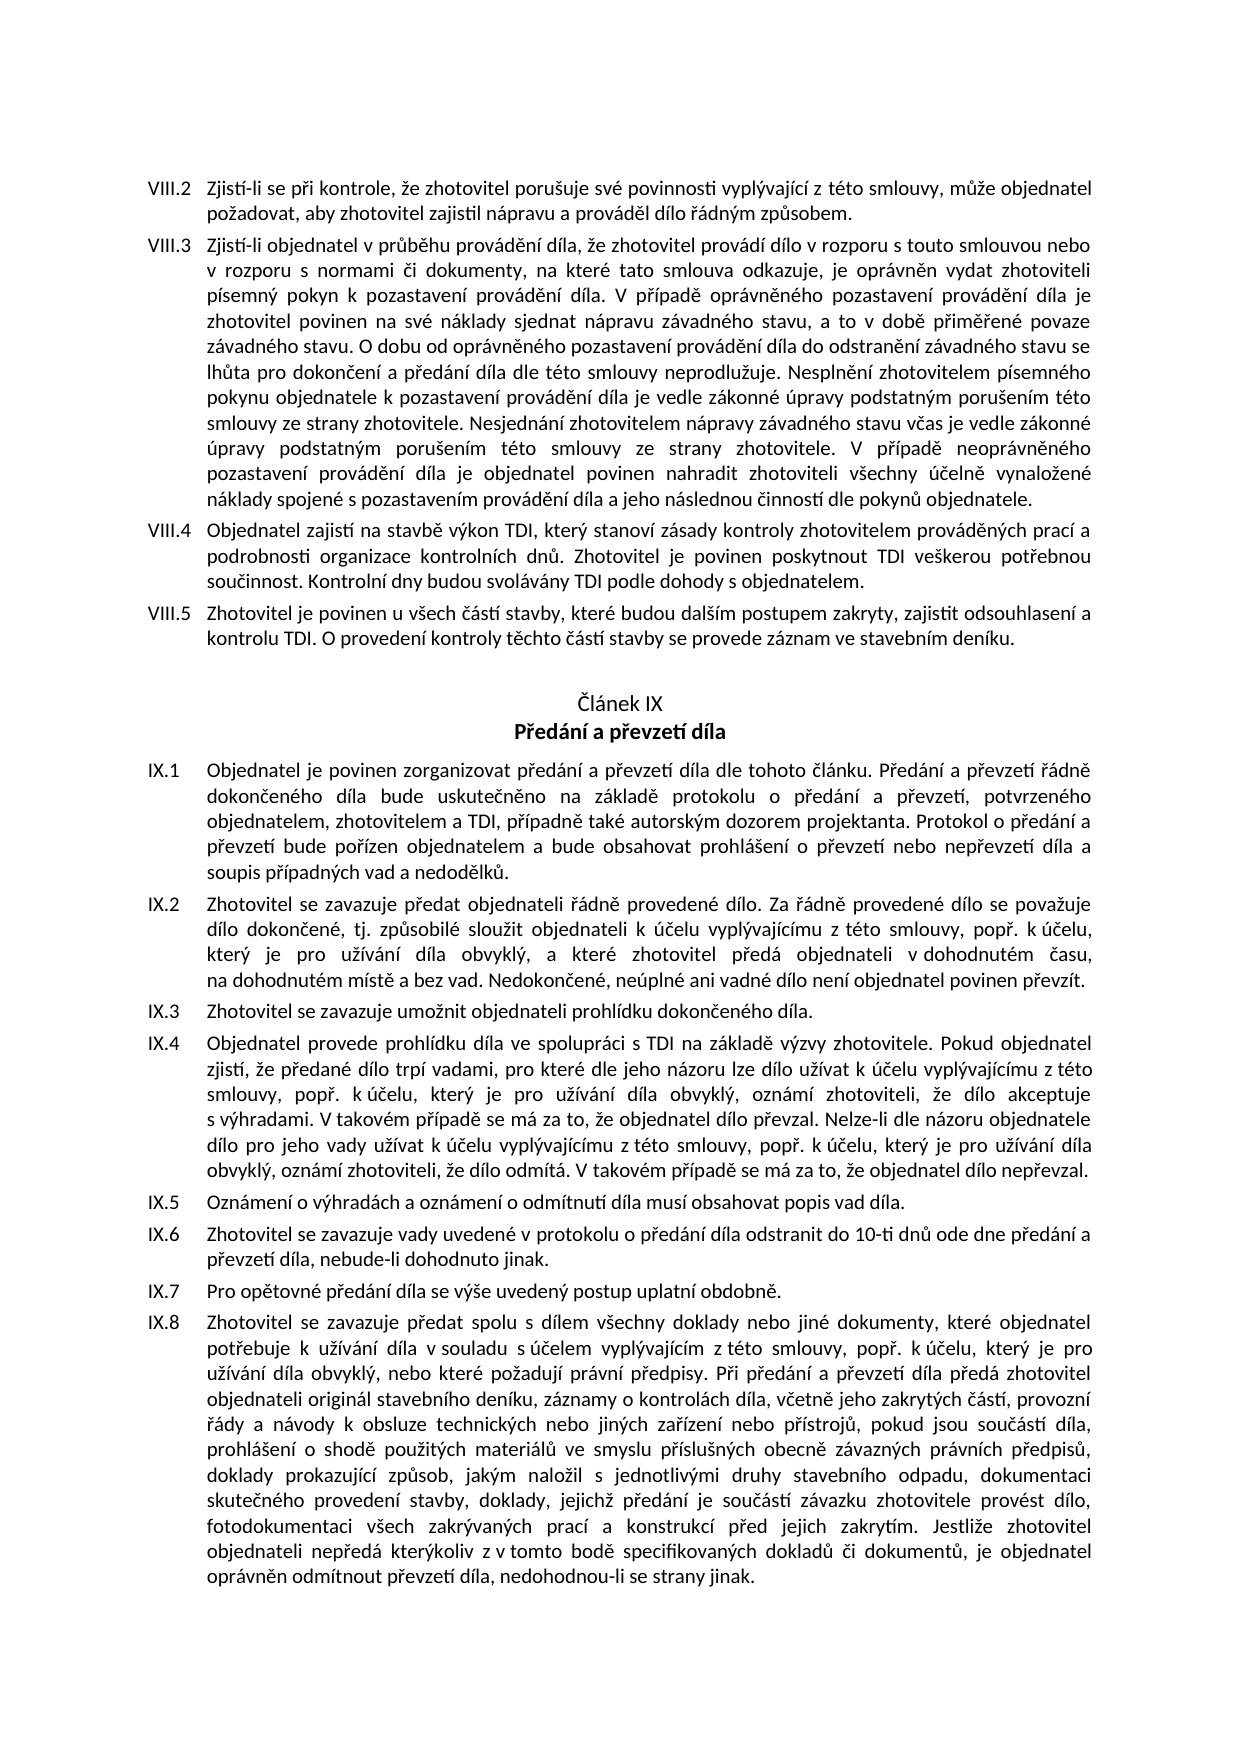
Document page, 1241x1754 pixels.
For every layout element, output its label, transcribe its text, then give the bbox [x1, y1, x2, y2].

list Zjistí-li objednatel v průběhu provádění díla, že zhotovitel provádí dílo v rozporu s touto smlouvou nebo v rozporu s normami či dokumenty, na které tato smlouva odkazuje, je oprávněn vydat zhotoviteli písemný pokyn k pozastavení provádění díla. V případě oprávněného pozastavení provádění díla je zhotovitel povinen na své náklady sjednat nápravu závadného stavu, a to v době přiměřené povaze závadného stavu. O dobu od oprávněného pozastavení provádění díla do odstranění závadného stavu se lhůta pro dokončení a předání díla dle této smlouvy neprodlužuje. Nesplnění zhotovitelem písemného pokynu objednatele k pozastavení provádění díla je vedle zákonné úpravy podstatným porušením této smlouvy ze strany zhotovitele. Nesjednání zhotovitelem nápravy závadného stavu včas je vedle zákonné úpravy podstatným porušením této smlouvy ze strany zhotovitele. V případě neoprávněného pozastavení provádění díla je objednatel povinen nahradit zhotoviteli všechny účelně vynaložené náklady spojené s pozastavením provádění díla a jeho následnou činností dle pokynů objednatele. [148, 232, 1093, 511]
list Objednatel zajistí na stavbě výkon TDI, který stanoví zásady kontroly zhotovitelem prováděných prací a podrobnosti organizace kontrolních dnů. Zhotovitel je povinen poskytnout TDI veškerou potřebnou součinnost. Kontrolní dny budou svolávány TDI podle dohody s objednatelem. [148, 518, 1093, 594]
list Zhotovitel se zavazuje předat spolu s dílem všechny doklady nebo jiné dokumenty, které objednatel potřebuje k užívání díla v souladu s účelem vyplývajícím z této smlouvy, popř. k účelu, který je pro užívání díla obvyklý, nebo které požadují právní předpisy. Při předání a převzetí díla předá zhotovitel objednateli originál stavebního deníku, záznamy o kontrolách díla, včetně jeho zakrytých částí, provozní řády a návody k obsluze technických nebo jiných zařízení nebo přístrojů, pokud jsou součástí díla, prohlášení o shodě použitých materiálů ve smyslu příslušných obecně závazných právních předpisů, doklady prokazující způsob, jakým naložil s jednotlivými druhy stavebního odpadu, dokumentaci skutečného provedení stavby, doklady, jejichž předání je součástí závazku zhotovitele provést dílo, fotodokumentaci všech zakrývaných prací a konstrukcí před jejich zakrytím. Jestliže zhotovitel objednateli nepředá kterýkoliv z v tomto bodě specifikovaných dokladů či dokumentů, je objednatel oprávněn odmítnout převzetí díla, nedohodnou-li se strany jinak. [148, 1309, 1093, 1589]
list Zhotovitel se zavazuje předat objednateli řádně provedené dílo. Za řádně provedené dílo se považuje dílo dokončené, tj. způsobilé sloužit objednateli k účelu vyplývajícímu z této smlouvy, popř. k účelu, který je pro užívání díla obvyklý, a které zhotovitel předá objednateli v dohodnutém času, na dohodnutém místě a bez vad. Nedokončené, neúplné ani vadné dílo není objednatel povinen převzít. [148, 891, 1093, 992]
text Předání a převzetí díla [148, 717, 1093, 745]
list Objednatel je povinen zorganizovat předání a převzetí díla dle tohoto článku. Předání a převzetí řádně dokončeného díla bude uskutečněno na základě protokolu o předání a převzetí, potvrzeného objednatelem, zhotovitelem a TDI, případně také autorským dozorem projektanta. Protokol o předání a převzetí bude pořízen objednatelem a bude obsahovat prohlášení o převzetí nebo nepřevzetí díla a soupis případných vad a nedodělků. [148, 757, 1093, 884]
list Zhotovitel se zavazuje umožnit objednateli prohlídku dokončeného díla. [148, 999, 1093, 1024]
list Zjistí-li se při kontrole, že zhotovitel porušuje své povinnosti vyplývající z této smlouvy, může objednatel požadovat, aby zhotovitel zajistil nápravu a prováděl dílo řádným způsobem. [148, 175, 1093, 226]
list Oznámení o výhradách a oznámení o odmítnutí díla musí obsahovat popis vad díla. [148, 1189, 1093, 1214]
list Zhotovitel je povinen u všech částí stavby, které budou dalším postupem zakryty, zajistit odsouhlasení a kontrolu TDI. O provedení kontroly těchto částí stavby se provede záznam ve stavebním deníku. [148, 600, 1093, 651]
list Objednatel provede prohlídku díla ve spolupráci s TDI na základě výzvy zhotovitele. Pokud objednatel zjistí, že předané dílo trpí vadami, pro které dle jeho názoru lze dílo užívat k účelu vyplývajícímu z této smlouvy, popř. k účelu, který je pro užívání díla obvyklý, oznámí zhotoviteli, že dílo akceptuje s výhradami. V takovém případě se má za to, že objednatel dílo převzal. Nelze-li dle názoru objednatele dílo pro jeho vady užívat k účelu vyplývajícímu z této smlouvy, popř. k účelu, který je pro užívání díla obvyklý, oznámí zhotoviteli, že dílo odmítá. V takovém případě se má za to, že objednatel dílo nepřevzal. [148, 1030, 1093, 1183]
list Zhotovitel se zavazuje vady uvedené v protokolu o předání díla odstranit do 10-ti dnů ode dne předání a převzetí díla, nebude-li dohodnuto jinak. [148, 1221, 1093, 1272]
list Pro opětovné předání díla se výše uvedený postup uplatní obdobně. [148, 1278, 1093, 1303]
